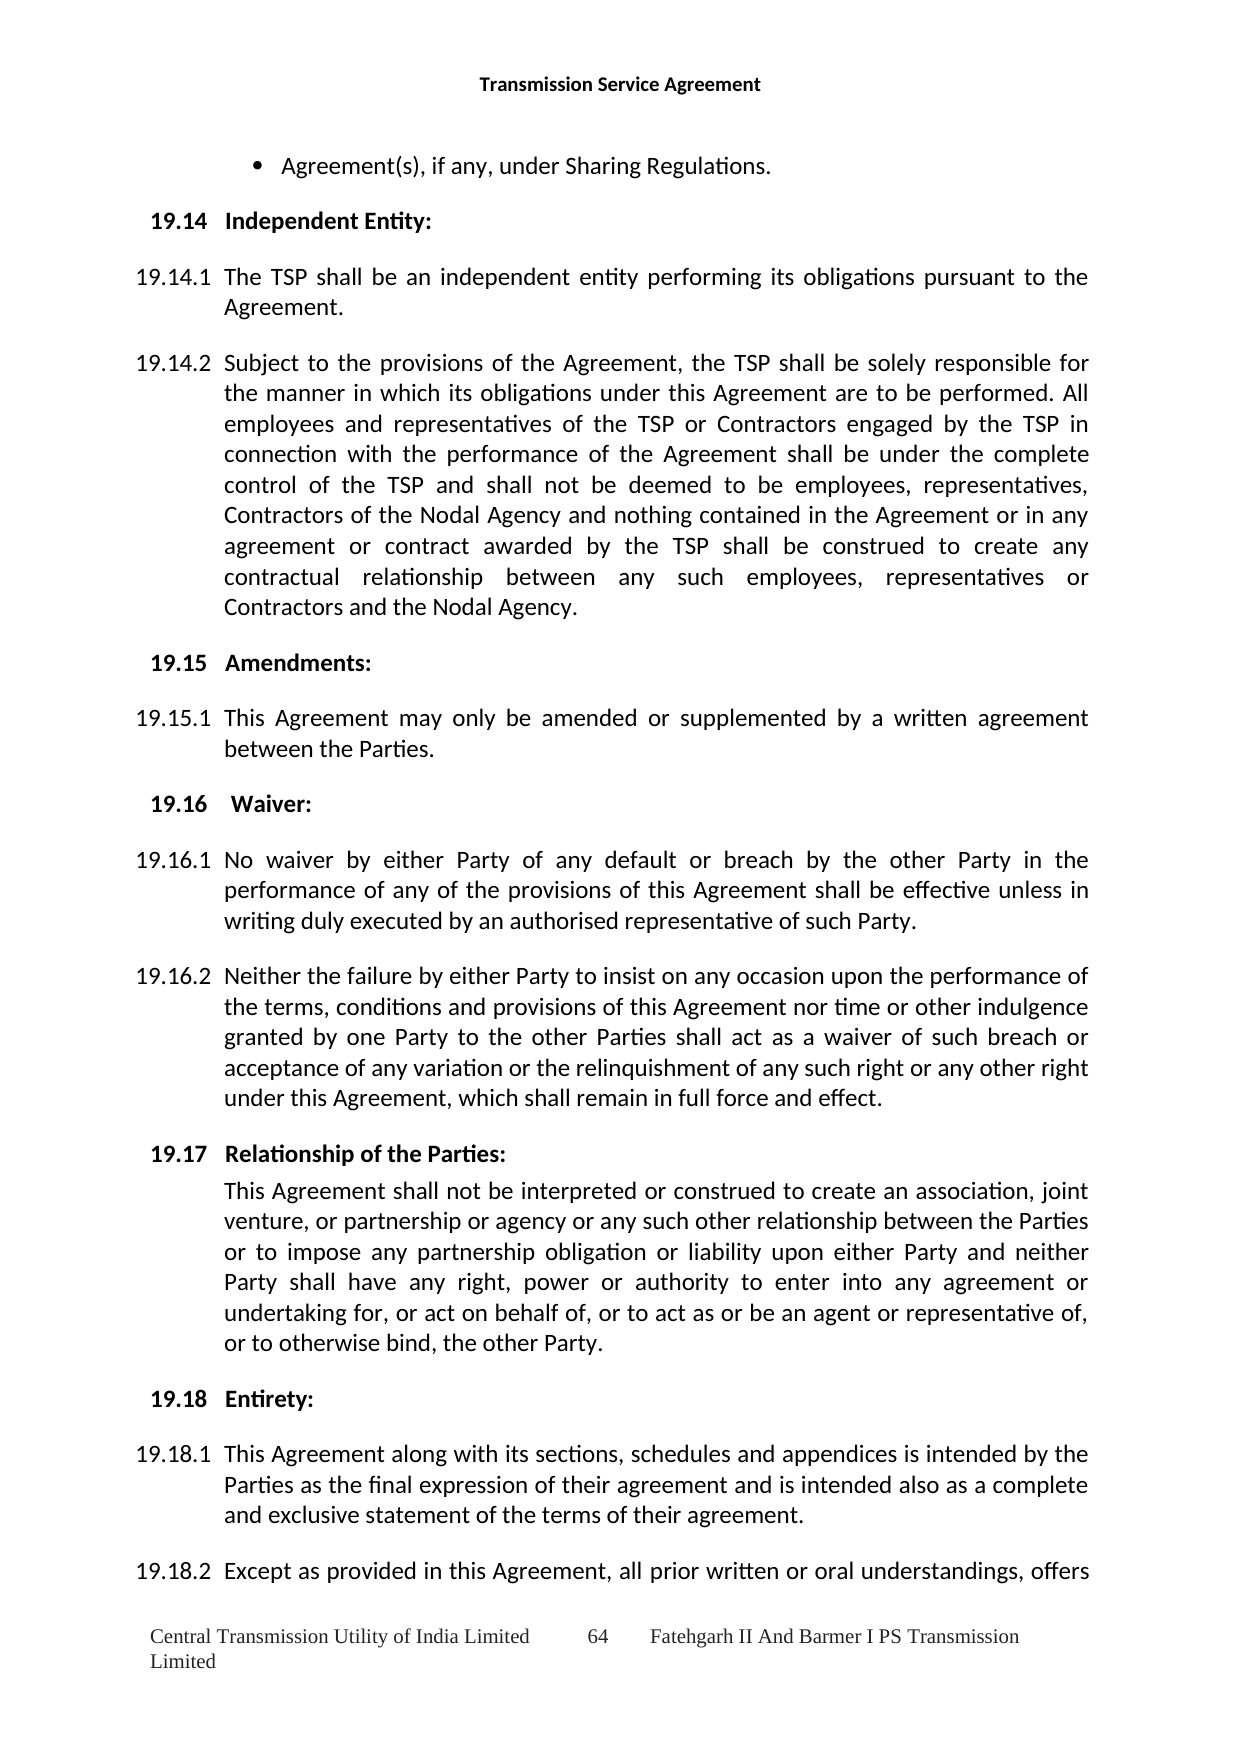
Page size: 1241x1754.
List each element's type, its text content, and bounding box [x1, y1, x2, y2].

subtitle This Agreement may only be amended or supplemented by a written agreement between the Parties. [135, 702, 1090, 763]
subtitle No waiver by either Party of any default or breach by the other Party in the performance of any of the provisions of this Agreement shall be effective unless in writing duly executed by an authorised representative of such Party. [135, 844, 1090, 935]
subtitle Neither the failure by either Party to insist on any occasion upon the performance of the terms, conditions and provisions of this Agreement nor time or other indulgence granted by one Party to the other Parties shall act as a waiver of such breach or acceptance of any variation or the relinquishment of any such right or any other right under this Agreement, which shall remain in full force and effect. [135, 960, 1090, 1113]
subtitle Waiver: [150, 788, 1090, 819]
subtitle Amendments: [150, 647, 1090, 677]
subtitle Independent Entity: [150, 206, 1090, 236]
subtitle Relationship of the Parties: [150, 1138, 1090, 1168]
text This Agreement shall not be interpreted or construed to create an association, joint venture, or partnership or agency or any such other relationship between the Parties or to impose any partnership obligation or liability upon either Party and neither Party shall have any right, power or authority to enter into any agreement or undertaking for, or act on behalf of, or to act as or be an agent or representative of, or to otherwise bind, the other Party. [224, 1175, 1090, 1358]
list Agreement(s), if any, under Sharing Regulations. [253, 150, 1090, 181]
subtitle The TSP shall be an independent entity performing its obligations pursuant to the Agreement. [135, 261, 1090, 322]
subtitle Subject to the provisions of the Agreement, the TSP shall be solely responsible for the manner in which its obligations under this Agreement are to be performed. All employees and representatives of the TSP or Contractors engaged by the TSP in connection with the performance of the Agreement shall be under the complete control of the TSP and shall not be deemed to be employees, representatives, Contractors of the Nodal Agency and nothing contained in the Agreement or in any agreement or contract awarded by the TSP shall be construed to create any contractual relationship between any such employees, representatives or Contractors and the Nodal Agency. [135, 347, 1090, 622]
subtitle Entirety: [150, 1383, 1090, 1413]
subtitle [135, 1555, 1090, 1586]
subtitle This Agreement along with its sections, schedules and appendices is intended by the Parties as the final expression of their agreement and is intended also as a complete and exclusive statement of the terms of their agreement. [135, 1438, 1090, 1530]
